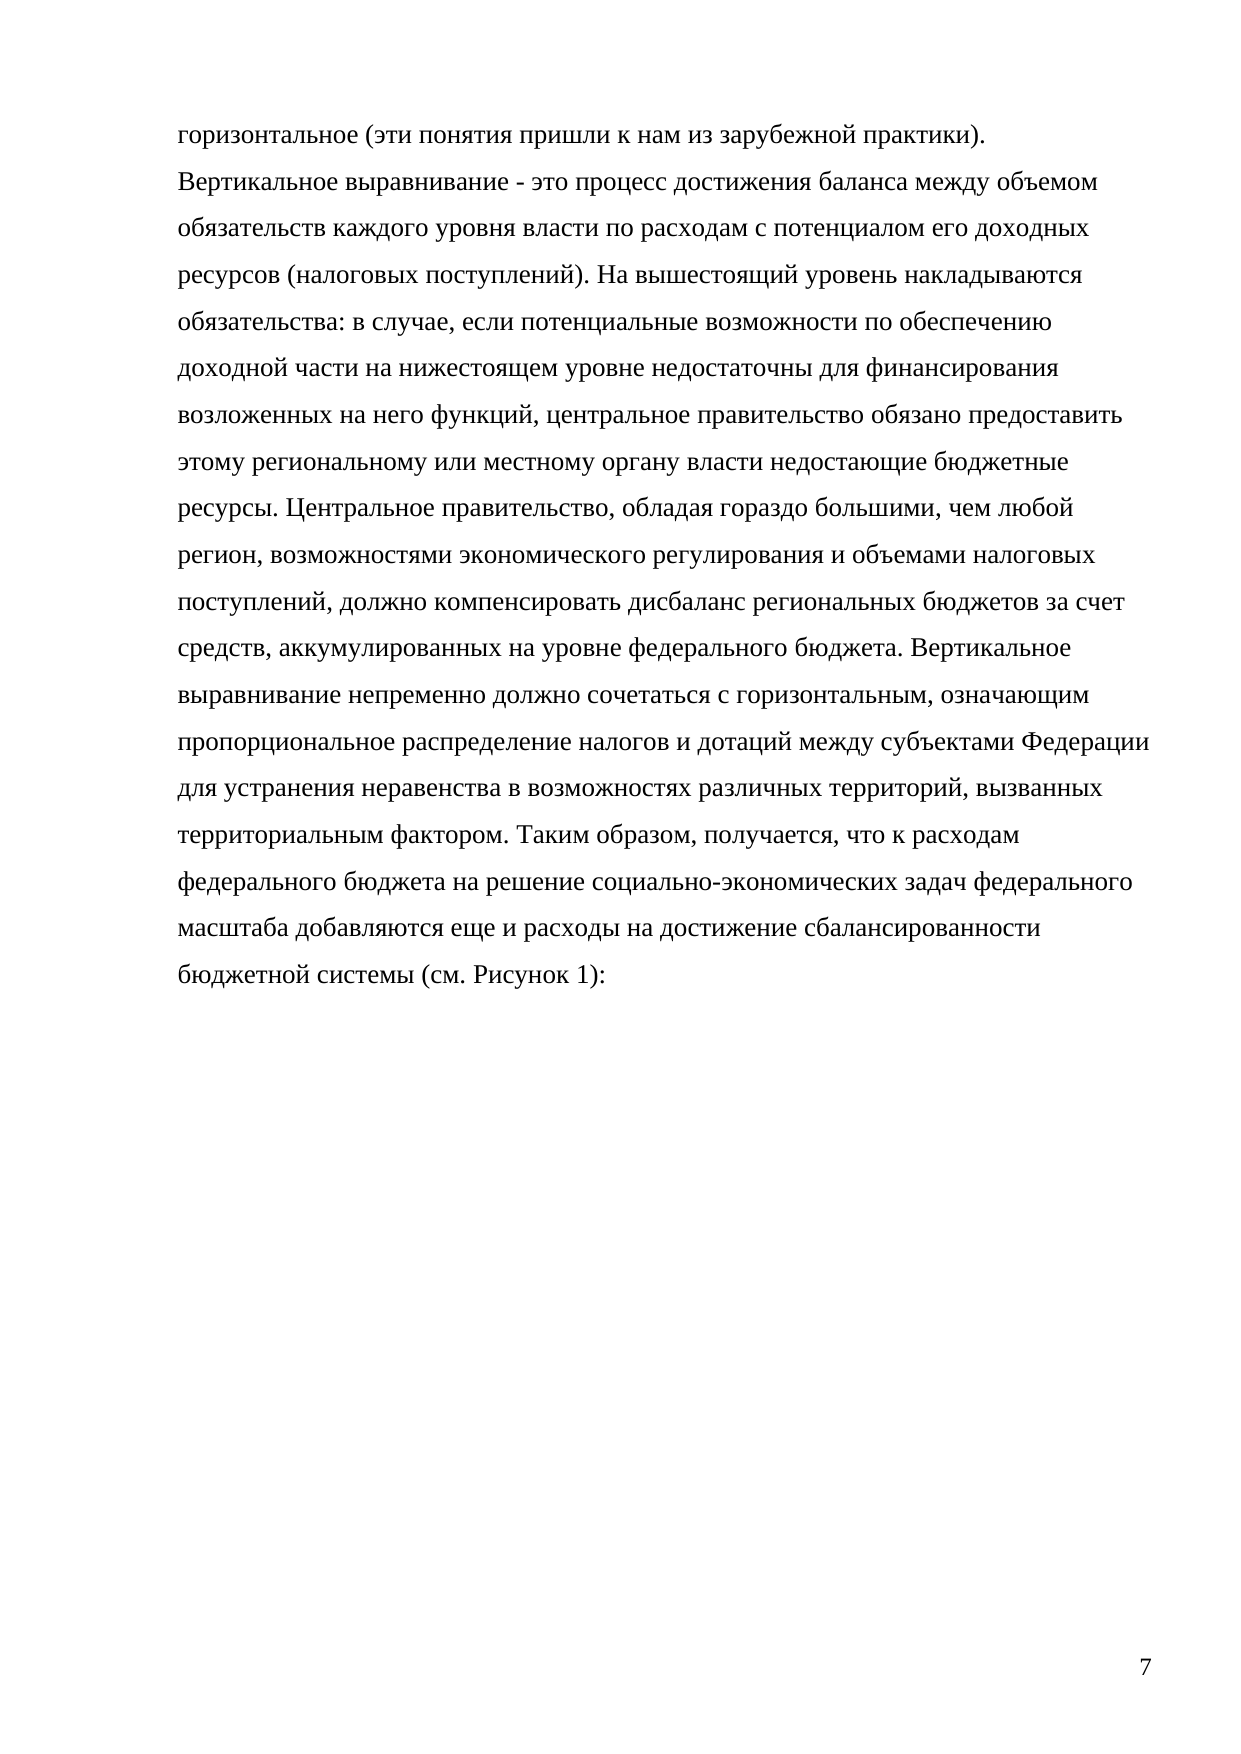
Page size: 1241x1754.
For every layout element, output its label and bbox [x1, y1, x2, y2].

text [177, 118, 1152, 989]
